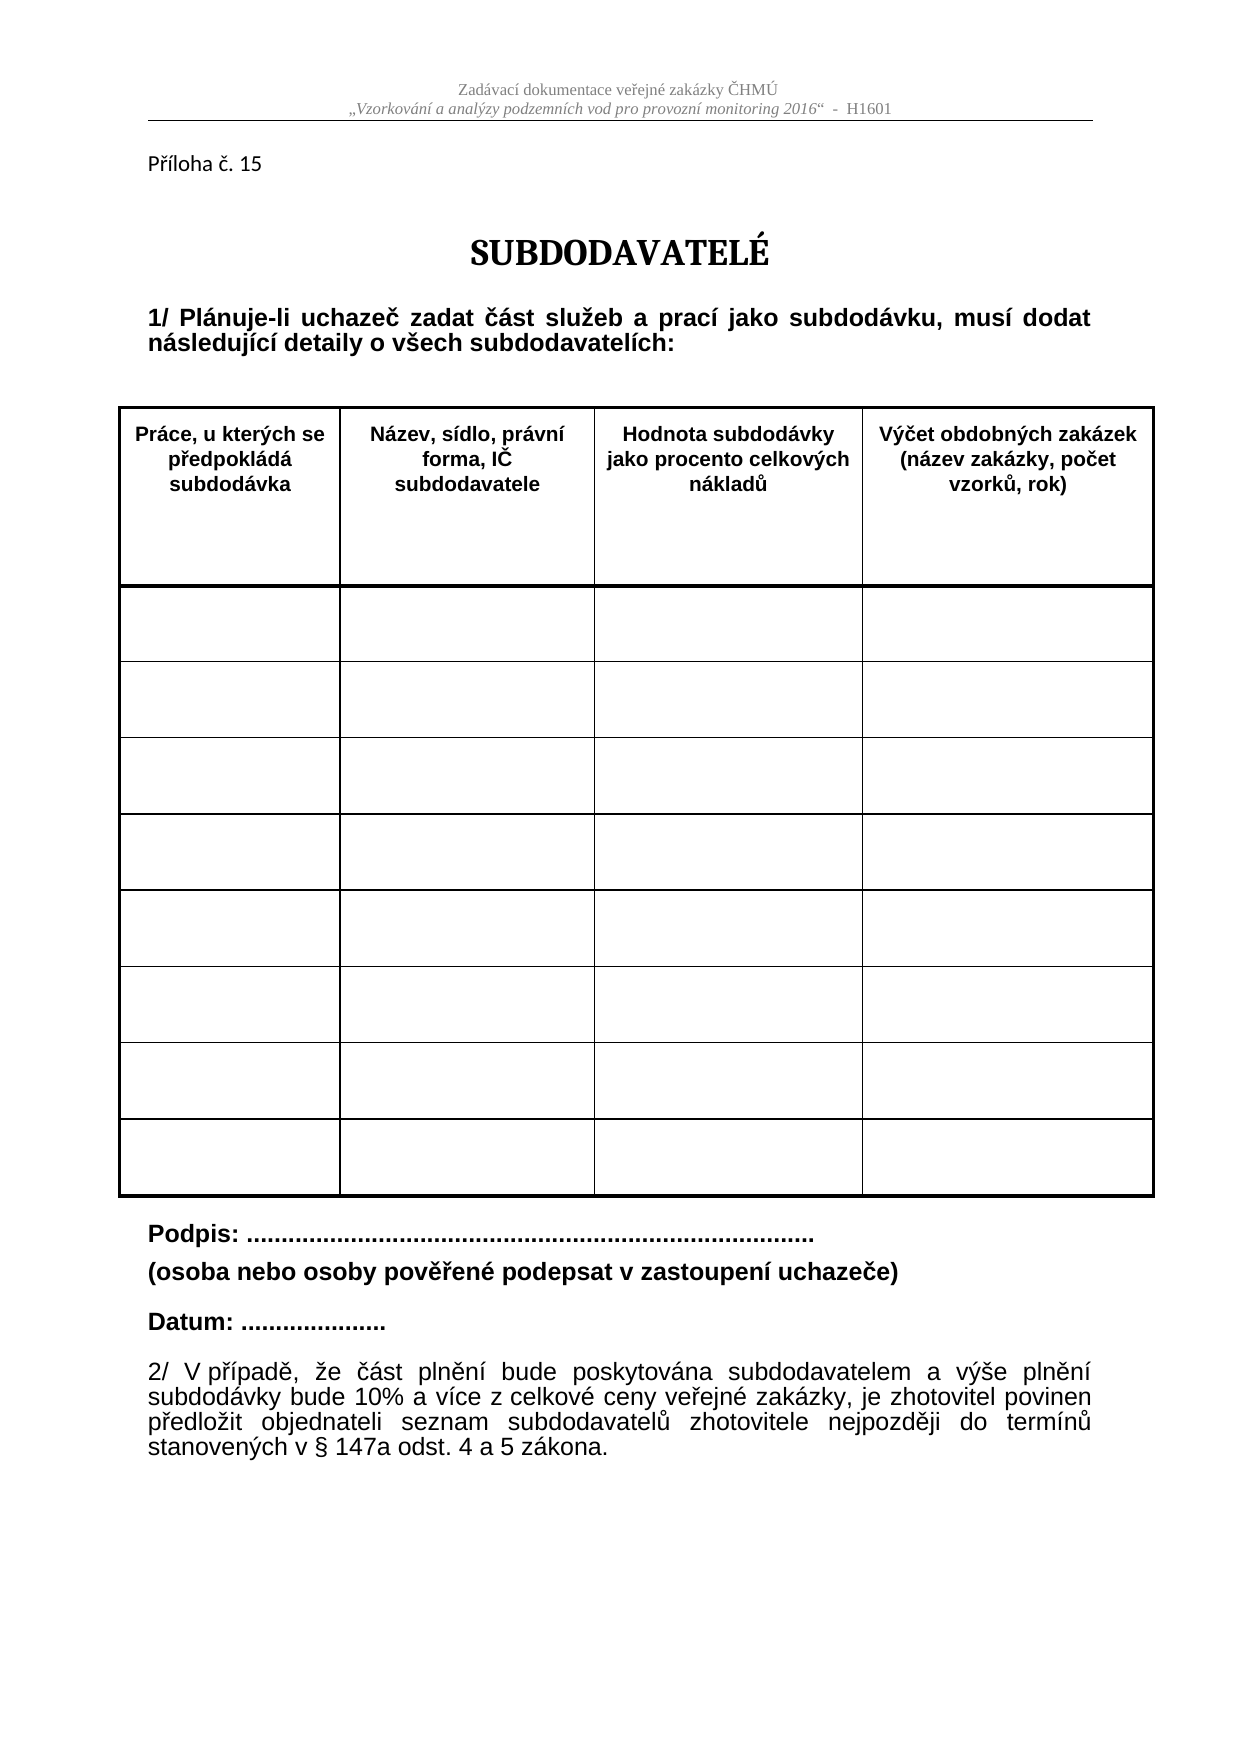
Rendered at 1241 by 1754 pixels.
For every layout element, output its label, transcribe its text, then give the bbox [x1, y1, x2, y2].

text 2/ V případě, že část plnění bude poskytována subdodavatelem a výše plnění subdodávky bude 10% a více z celkové ceny veřejné zakázky, je zhotovitel povinen předložit objednateli seznam subdodavatelů zhotovitele nejpozději do termínů stanovených v § 147a odst. 4 a 5 zákona. [148, 1360, 1093, 1460]
table_cell [121, 588, 339, 661]
table_cell [121, 662, 339, 737]
table_cell [595, 1120, 862, 1194]
table_cell [863, 1120, 1152, 1194]
table_cell [341, 1043, 594, 1118]
table_cell [121, 891, 339, 966]
table_cell [595, 588, 862, 661]
table_cell [595, 815, 862, 889]
table_cell [121, 738, 339, 813]
table_cell [121, 967, 339, 1042]
table_cell [341, 738, 594, 813]
table_cell [595, 967, 862, 1042]
text 1/ Plánuje-li uchazeč zadat část služeb a prací jako subdodávku, musí dodat následující detaily o všech subdodavatelích: [148, 306, 1093, 356]
table_cell [595, 662, 862, 737]
text (osoba nebo osoby pověřené podepsat v zastoupení uchazeče) [148, 1260, 1093, 1285]
table_cell [863, 662, 1152, 737]
table_header Název, sídlo, právní forma, IČ subdodavatele [341, 409, 594, 584]
text Příloha č. 15 [148, 149, 1093, 177]
text Podpis: .................................................................................. [148, 1222, 1093, 1247]
table_cell [341, 891, 594, 966]
table_cell [341, 588, 594, 661]
table_cell [595, 891, 862, 966]
table_cell [341, 967, 594, 1042]
table_cell [595, 738, 862, 813]
table_cell [863, 891, 1152, 966]
table_cell [121, 815, 339, 889]
table_cell [595, 1043, 862, 1118]
table_cell [863, 1043, 1152, 1118]
table_cell [863, 815, 1152, 889]
subtitle SUBDODAVATELÉ [148, 232, 1093, 275]
table_cell [341, 1120, 594, 1194]
text Datum: ..................... [148, 1310, 1093, 1335]
table_cell [121, 1043, 339, 1118]
table_cell [121, 1120, 339, 1194]
table_cell [341, 662, 594, 737]
table_cell [341, 815, 594, 889]
table_header Výčet obdobných zakázek (název zakázky, počet vzorků, rok) [863, 409, 1152, 584]
table_cell [863, 738, 1152, 813]
table_header Práce, u kterých se předpokládá subdodávka [121, 409, 339, 584]
table_cell [863, 967, 1152, 1042]
table_cell [863, 588, 1152, 661]
table_header Hodnota subdodávky jako procento celkových nákladů [595, 409, 862, 584]
